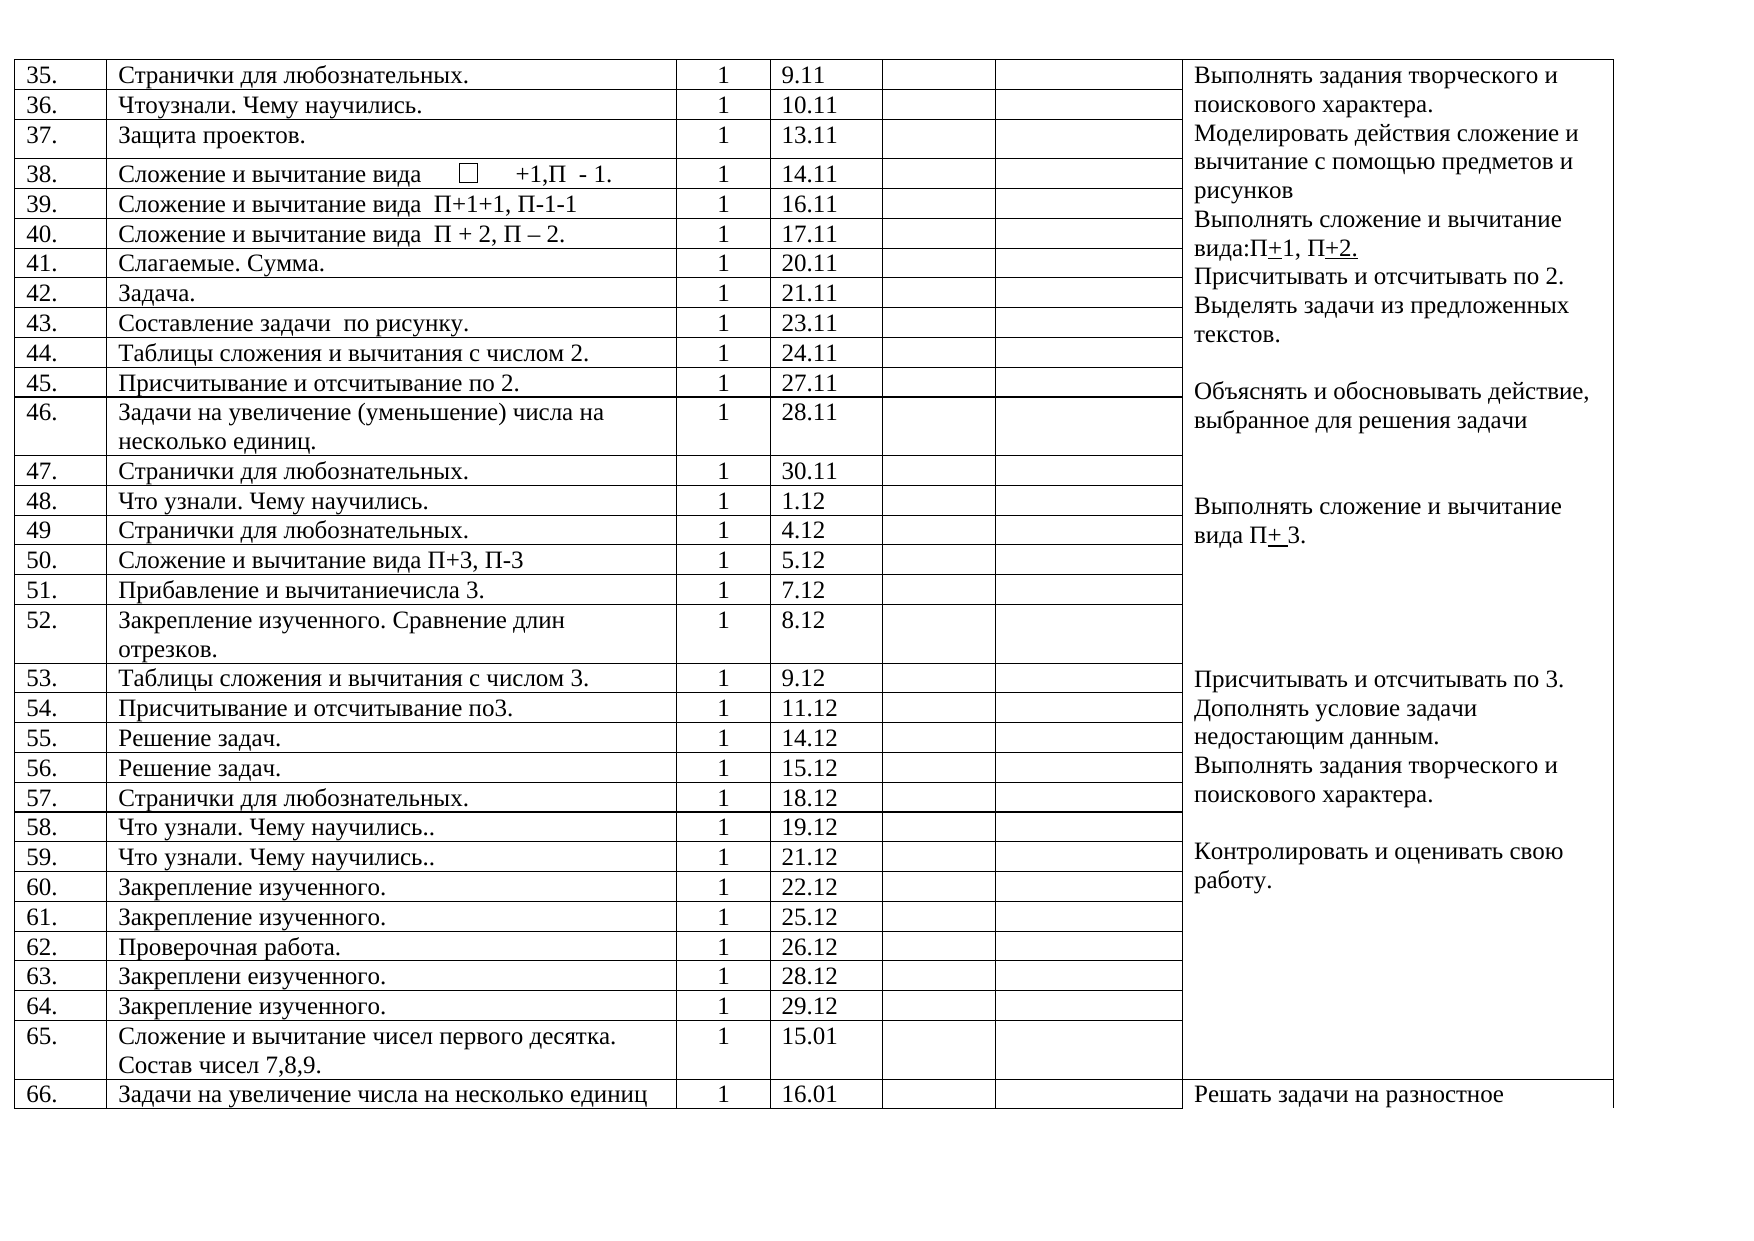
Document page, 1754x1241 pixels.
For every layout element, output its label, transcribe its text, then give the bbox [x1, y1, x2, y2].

table_cell 1 [677, 486, 770, 514]
table_cell 21.11 [771, 278, 882, 307]
table_cell 63. [15, 961, 106, 990]
table_cell 56. [15, 753, 106, 782]
table_cell 51. [15, 575, 106, 604]
table_cell Что узнали. Чему научились.. [107, 842, 676, 871]
table_cell Присчитывание и отсчитывание по3. [107, 693, 676, 722]
table_cell Сложение и вычитание чисел первого десятка. Состав чисел 7,8,9. [107, 1021, 676, 1078]
table_cell [883, 932, 995, 960]
table_cell 1 [677, 872, 770, 901]
table_cell 27.11 [771, 368, 882, 396]
table_cell 1 [677, 456, 770, 485]
table_cell [996, 1021, 1182, 1078]
table_cell [883, 723, 995, 752]
table_cell 1 [677, 932, 770, 960]
table_cell [996, 219, 1182, 247]
table_cell 1 [677, 219, 770, 247]
table_cell 1 [677, 516, 770, 544]
table_cell [883, 961, 995, 990]
table_cell [996, 189, 1182, 218]
table_cell 48. [15, 486, 106, 514]
table_cell 55. [15, 723, 106, 752]
table_cell 20.11 [771, 249, 882, 277]
table_cell [883, 753, 995, 782]
table_cell Таблицы сложения и вычитания с числом 3. [107, 664, 676, 692]
table_cell Закрепление изученного. [107, 872, 676, 901]
table_cell [883, 1021, 995, 1078]
table_cell 21.12 [771, 842, 882, 871]
table_cell Проверочная работа. [107, 932, 676, 960]
table_cell 57. [15, 783, 106, 811]
table_cell 54. [15, 693, 106, 722]
table_cell 1 [677, 278, 770, 307]
table_cell 1 [677, 60, 770, 89]
table_cell [883, 398, 995, 455]
table_cell 60. [15, 872, 106, 901]
table_cell Составление задачи по рисунку. [107, 308, 676, 337]
table_cell [996, 753, 1182, 782]
table_cell 1 [677, 1021, 770, 1078]
table_cell 16.11 [771, 189, 882, 218]
table_cell [996, 1080, 1182, 1108]
table_cell 46. [15, 398, 106, 455]
table_cell [883, 902, 995, 931]
table_cell 65. [15, 1021, 106, 1078]
table_cell Защита проектов. [107, 120, 676, 158]
table_cell 44. [15, 338, 106, 367]
table_cell [883, 991, 995, 1020]
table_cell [1183, 1080, 1613, 1108]
table_cell 18.12 [771, 783, 882, 811]
table_cell Сложение и вычитание вида П+3, П-3 [107, 545, 676, 574]
table_cell Решение задач. [107, 753, 676, 782]
table_cell [883, 842, 995, 871]
table_cell 52. [15, 605, 106, 662]
table_cell 38. [15, 159, 106, 188]
table_cell [883, 338, 995, 367]
table_cell 23.11 [771, 308, 882, 337]
table_cell 16.01 [771, 1080, 882, 1108]
table_cell [996, 961, 1182, 990]
table_cell [996, 60, 1182, 89]
table_cell 1 [677, 753, 770, 782]
table_cell 1 [677, 961, 770, 990]
table_cell 1 [677, 1080, 770, 1108]
table_cell 25.12 [771, 902, 882, 931]
table_cell [883, 219, 995, 247]
table_cell 1 [677, 991, 770, 1020]
table_cell 1 [677, 605, 770, 662]
table_cell 58. [15, 813, 106, 841]
table_cell [996, 486, 1182, 514]
table_cell Странички для любознательных. [107, 783, 676, 811]
table_cell 5.12 [771, 545, 882, 574]
table_cell 13.11 [771, 120, 882, 158]
table_cell [996, 545, 1182, 574]
table_cell [883, 120, 995, 158]
table_cell [996, 605, 1182, 662]
table_cell 1 [677, 693, 770, 722]
table_cell 1 [677, 783, 770, 811]
table_cell Сложение и вычитание вида П + 2, П – 2. [107, 219, 676, 247]
table_cell [883, 664, 995, 692]
table_cell [996, 664, 1182, 692]
table_cell 39. [15, 189, 106, 218]
table_cell 1 [677, 159, 770, 188]
table_cell 19.12 [771, 813, 882, 841]
table_cell 62. [15, 932, 106, 960]
table_cell Закрепление изученного. [107, 902, 676, 931]
table_cell 45. [15, 368, 106, 396]
table_cell Присчитывание и отсчитывание по 2. [107, 368, 676, 396]
table_cell [996, 516, 1182, 544]
table_cell [996, 872, 1182, 901]
table_cell [996, 693, 1182, 722]
table_cell 42. [15, 278, 106, 307]
table_cell 1 [677, 249, 770, 277]
table_cell 7.12 [771, 575, 882, 604]
table_cell 1 [677, 723, 770, 752]
table_cell 66. [15, 1080, 106, 1108]
table_cell [996, 398, 1182, 455]
table_cell Задача. [107, 278, 676, 307]
table_cell 36. [15, 90, 106, 119]
table_cell 29.12 [771, 991, 882, 1020]
table_cell Что узнали. Чему научились.. [107, 813, 676, 841]
table_cell [996, 278, 1182, 307]
table_cell [883, 278, 995, 307]
table_cell [883, 872, 995, 901]
table_cell 17.11 [771, 219, 882, 247]
table_cell Странички для любознательных. [107, 456, 676, 485]
table_cell [883, 605, 995, 662]
table_cell Закрепление изученного. [107, 991, 676, 1020]
table_cell [996, 249, 1182, 277]
table_cell [883, 90, 995, 119]
table_cell 61. [15, 902, 106, 931]
table_cell 1 [677, 189, 770, 218]
table_cell 26.12 [771, 932, 882, 960]
table_cell [883, 308, 995, 337]
table_cell 11.12 [771, 693, 882, 722]
table_cell [883, 1080, 995, 1108]
table_cell [883, 693, 995, 722]
table_cell 1 [677, 813, 770, 841]
table_cell 14.12 [771, 723, 882, 752]
table_cell 1 [677, 842, 770, 871]
table_cell 4.12 [771, 516, 882, 544]
table_cell 28.12 [771, 961, 882, 990]
table_cell [996, 783, 1182, 811]
table_cell 43. [15, 308, 106, 337]
table_cell [996, 90, 1182, 119]
table_cell [883, 159, 995, 188]
table_cell Решение задач. [107, 723, 676, 752]
table_cell 47. [15, 456, 106, 485]
table_cell 28.11 [771, 398, 882, 455]
table_cell Сложение и вычитание вида П+1+1, П-1-1 [107, 189, 676, 218]
table_cell [883, 575, 995, 604]
table_cell [996, 932, 1182, 960]
table_cell 37. [15, 120, 106, 158]
table_cell Задачи на увеличение (уменьшение) числа на несколько единиц. [107, 398, 676, 455]
table_cell 50. [15, 545, 106, 574]
table_cell 1 [677, 90, 770, 119]
table_cell [883, 368, 995, 396]
table_cell 1 [677, 338, 770, 367]
table_cell 1 [677, 308, 770, 337]
table_cell [883, 486, 995, 514]
table_cell 9.11 [771, 60, 882, 89]
table_cell [883, 813, 995, 841]
table_cell Что узнали. Чему научились. [107, 486, 676, 514]
table_cell [996, 368, 1182, 396]
table_cell [883, 545, 995, 574]
table_cell 1 [677, 575, 770, 604]
table_cell 30.11 [771, 456, 882, 485]
table_cell [996, 813, 1182, 841]
table_cell 40. [15, 219, 106, 247]
table_cell 1 [677, 545, 770, 574]
table_cell Таблицы сложения и вычитания с числом 2. [107, 338, 676, 367]
table_cell 1 [677, 902, 770, 931]
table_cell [107, 1080, 676, 1108]
table_cell [996, 338, 1182, 367]
table_cell 1 [677, 664, 770, 692]
table_cell [996, 456, 1182, 485]
table_cell Слагаемые. Сумма. [107, 249, 676, 277]
table_cell Закрепление изученного. Сравнение длин отрезков. [107, 605, 676, 662]
table_cell [996, 159, 1182, 188]
table_cell 49 [15, 516, 106, 544]
table_cell Странички для любознательных. [107, 516, 676, 544]
table_cell [883, 783, 995, 811]
table_cell [996, 575, 1182, 604]
table_cell [996, 723, 1182, 752]
table_cell 9.12 [771, 664, 882, 692]
table_cell [883, 456, 995, 485]
table_cell 8.12 [771, 605, 882, 662]
table_cell 35. [15, 60, 106, 89]
table_cell [883, 60, 995, 89]
table_cell 24.11 [771, 338, 882, 367]
table_cell [996, 842, 1182, 871]
table_cell [883, 249, 995, 277]
table_cell Выполнять задания творческого и поискового характера. Моделировать действия сложение и вычитание с помощью предметов и рисунков Выполнять сложение и вычитание вида:П+1, П+2. Присчитывать и отсчитывать по 2. Выделять задачи из предложенных текстов. Объяснять и обосновывать действие, выбранное для решения задачи Выполнять сложение и вычитание вида П+ 3. Присчитывать и отсчитывать по 3. Дополнять условие задачи недостающим данным. Выполнять задания творческого и поискового характера. Контролировать и оценивать свою работу. [1183, 60, 1613, 1078]
table_cell [883, 516, 995, 544]
table_cell 15.12 [771, 753, 882, 782]
table_cell Странички для любознательных. [107, 60, 676, 89]
table_cell [996, 120, 1182, 158]
table_cell 1 [677, 120, 770, 158]
table_cell 59. [15, 842, 106, 871]
table_cell 1 [677, 398, 770, 455]
table_cell 41. [15, 249, 106, 277]
table_cell 1 [677, 368, 770, 396]
table_cell 10.11 [771, 90, 882, 119]
table_cell Сложение и вычитание вида+1,П - 1. [107, 159, 676, 188]
table_cell [996, 308, 1182, 337]
table_cell 53. [15, 664, 106, 692]
table_cell [996, 902, 1182, 931]
table_cell 14.11 [771, 159, 882, 188]
table_cell 64. [15, 991, 106, 1020]
table_cell 22.12 [771, 872, 882, 901]
table_cell Прибавление и вычитаниечисла 3. [107, 575, 676, 604]
table_cell [996, 991, 1182, 1020]
table_cell Чтоузнали. Чему научились. [107, 90, 676, 119]
table_cell 1.12 [771, 486, 882, 514]
table_cell [883, 189, 995, 218]
table_cell 15.01 [771, 1021, 882, 1078]
table_cell Закреплени еизученного. [107, 961, 676, 990]
